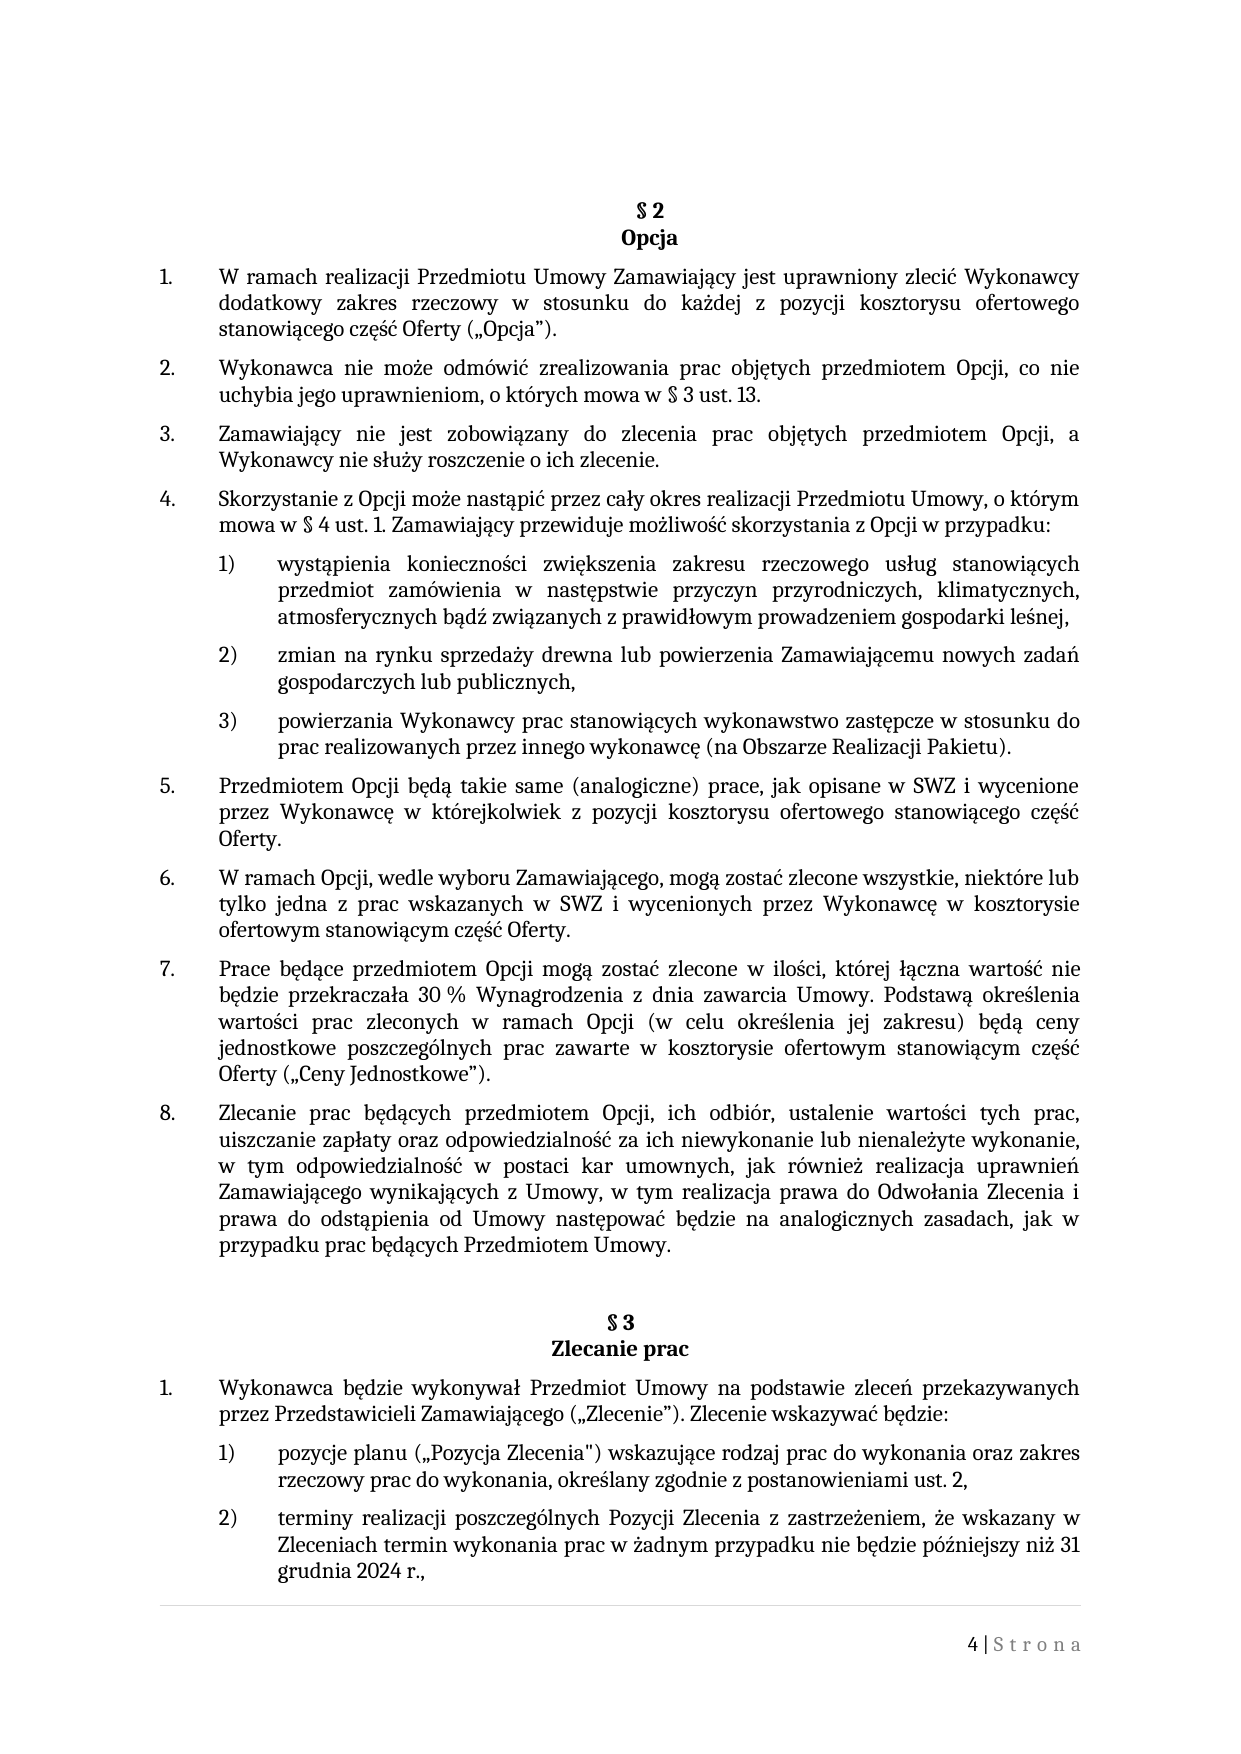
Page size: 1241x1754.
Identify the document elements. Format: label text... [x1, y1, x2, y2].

text 1) wystąpienia konieczności zwiększenia zakresu rzeczowego usług stanowiących przedmiot zamówienia w następstwie przyczyn przyrodniczych, klimatycznych, atmosferycznych bądź związanych z prawidłowym prowadzeniem gospodarki leśnej, [218, 551, 1081, 630]
list Przedmiotem Opcji będą takie same (analogiczne) prace, jak opisane w SWZ i wycenione przez Wykonawcę w którejkolwiek z pozycji kosztorysu ofertowego stanowiącego część Oferty. [159, 773, 1081, 852]
list Skorzystanie z Opcji może nastąpić przez cały okres realizacji Przedmiotu Umowy, o którym mowa w § 4 ust. 1. Zamawiający przewiduje możliwość skorzystania z Opcji w przypadku: [159, 486, 1081, 538]
list W ramach Opcji, wedle wyboru Zamawiającego, mogą zostać zlecone wszystkie, niektóre lub tylko jedna z prac wskazanych w SWZ i wycenionych przez Wykonawcę w kosztorysie ofertowym stanowiącym część Oferty. [159, 864, 1081, 943]
text 3) powierzania Wykonawcy prac stanowiących wykonawstwo zastępcze w stosunku do prac realizowanych przez innego wykonawcę (na Obszarze Realizacji Pakietu). [218, 707, 1081, 760]
text 2) zmian na rynku sprzedaży drewna lub powierzenia Zamawiającemu nowych zadań gospodarczych lub publicznych, [218, 642, 1081, 695]
list W ramach realizacji Przedmiotu Umowy Zamawiający jest uprawniony zlecić Wykonawcy dodatkowy zakres rzeczowy w stosunku do każdej z pozycji kosztorysu ofertowego stanowiącego część Oferty („Opcja”). [159, 263, 1081, 343]
list terminy realizacji poszczególnych Pozycji Zlecenia z zastrzeżeniem, że wskazany w Zleceniach termin wykonania prac w żadnym przypadku nie będzie późniejszy niż 31 grudnia 2024 r., [218, 1505, 1081, 1584]
text § 2 Opcja [218, 198, 1081, 251]
list Wykonawca będzie wykonywał Przedmiot Umowy na podstawie zleceń przekazywanych przez Przedstawicieli Zamawiającego („Zlecenie”). Zlecenie wskazywać będzie: [159, 1375, 1081, 1427]
list Prace będące przedmiotem Opcji mogą zostać zlecone w ilości, której łączna wartość nie będzie przekraczała 30 % Wynagrodzenia z dnia zawarcia Umowy. Podstawą określenia wartości prac zleconych w ramach Opcji (w celu określenia jej zakresu) będą ceny jednostkowe poszczególnych prac zawarte w kosztorysie ofertowym stanowiącym część Oferty („Ceny Jednostkowe”). [159, 956, 1081, 1088]
text § 3 Zlecanie prac [159, 1309, 1081, 1362]
list pozycje planu („Pozycja Zlecenia") wskazujące rodzaj prac do wykonania oraz zakres rzeczowy prac do wykonania, określany zgodnie z postanowieniami ust. 2, [218, 1440, 1081, 1493]
list Wykonawca nie może odmówić zrealizowania prac objętych przedmiotem Opcji, co nie uchybia jego uprawnieniom, o których mowa w § 3 ust. 13. [159, 355, 1081, 408]
list Zlecanie prac będących przedmiotem Opcji, ich odbiór, ustalenie wartości tych prac, uiszczanie zapłaty oraz odpowiedzialność za ich niewykonanie lub nienależyte wykonanie, w tym odpowiedzialność w postaci kar umownych, jak również realizacja uprawnień Zamawiającego wynikających z Umowy, w tym realizacja prawa do Odwołania Zlecenia i prawa do odstąpienia od Umowy następować będzie na analogicznych zasadach, jak w przypadku prac będących Przedmiotem Umowy. [159, 1100, 1081, 1258]
list Zamawiający nie jest zobowiązany do zlecenia prac objętych przedmiotem Opcji, a Wykonawcy nie służy roszczenie o ich zlecenie. [159, 420, 1081, 473]
